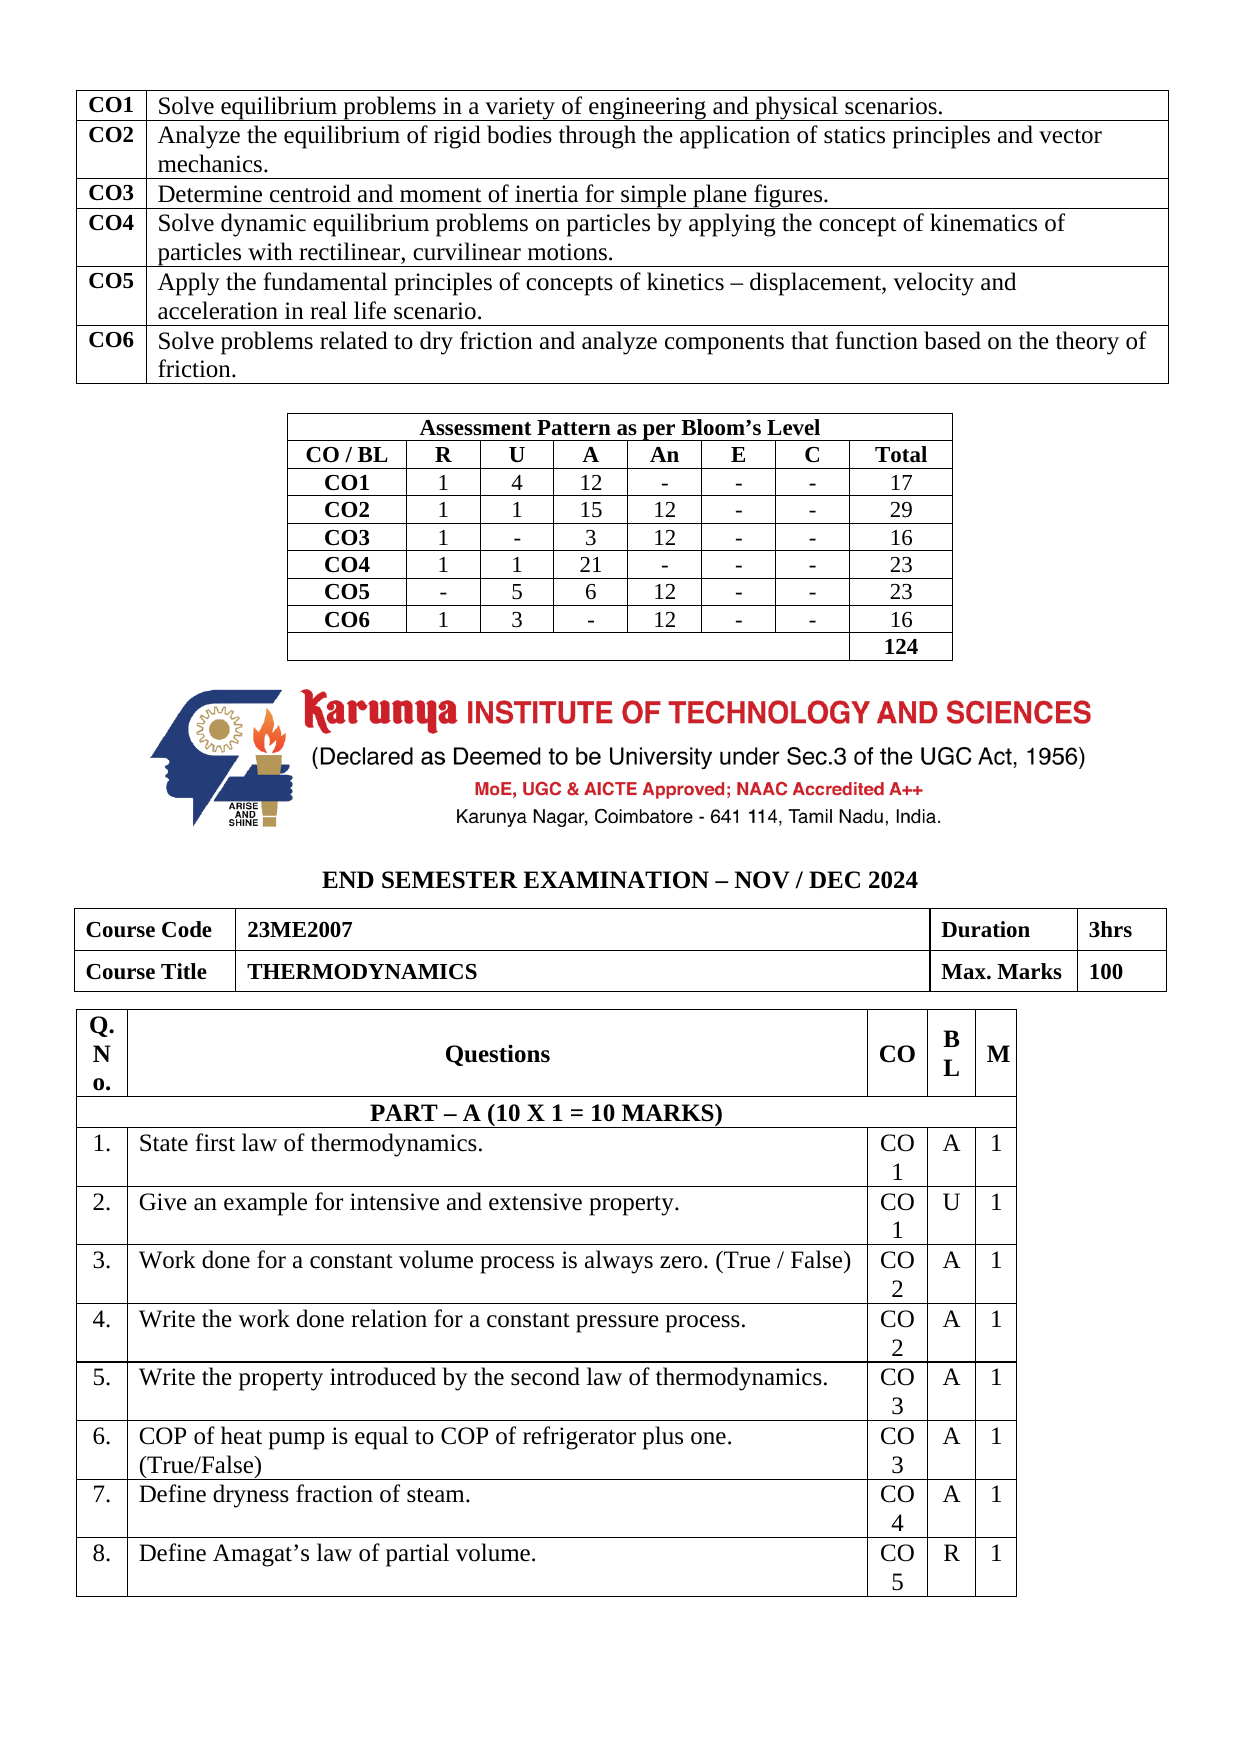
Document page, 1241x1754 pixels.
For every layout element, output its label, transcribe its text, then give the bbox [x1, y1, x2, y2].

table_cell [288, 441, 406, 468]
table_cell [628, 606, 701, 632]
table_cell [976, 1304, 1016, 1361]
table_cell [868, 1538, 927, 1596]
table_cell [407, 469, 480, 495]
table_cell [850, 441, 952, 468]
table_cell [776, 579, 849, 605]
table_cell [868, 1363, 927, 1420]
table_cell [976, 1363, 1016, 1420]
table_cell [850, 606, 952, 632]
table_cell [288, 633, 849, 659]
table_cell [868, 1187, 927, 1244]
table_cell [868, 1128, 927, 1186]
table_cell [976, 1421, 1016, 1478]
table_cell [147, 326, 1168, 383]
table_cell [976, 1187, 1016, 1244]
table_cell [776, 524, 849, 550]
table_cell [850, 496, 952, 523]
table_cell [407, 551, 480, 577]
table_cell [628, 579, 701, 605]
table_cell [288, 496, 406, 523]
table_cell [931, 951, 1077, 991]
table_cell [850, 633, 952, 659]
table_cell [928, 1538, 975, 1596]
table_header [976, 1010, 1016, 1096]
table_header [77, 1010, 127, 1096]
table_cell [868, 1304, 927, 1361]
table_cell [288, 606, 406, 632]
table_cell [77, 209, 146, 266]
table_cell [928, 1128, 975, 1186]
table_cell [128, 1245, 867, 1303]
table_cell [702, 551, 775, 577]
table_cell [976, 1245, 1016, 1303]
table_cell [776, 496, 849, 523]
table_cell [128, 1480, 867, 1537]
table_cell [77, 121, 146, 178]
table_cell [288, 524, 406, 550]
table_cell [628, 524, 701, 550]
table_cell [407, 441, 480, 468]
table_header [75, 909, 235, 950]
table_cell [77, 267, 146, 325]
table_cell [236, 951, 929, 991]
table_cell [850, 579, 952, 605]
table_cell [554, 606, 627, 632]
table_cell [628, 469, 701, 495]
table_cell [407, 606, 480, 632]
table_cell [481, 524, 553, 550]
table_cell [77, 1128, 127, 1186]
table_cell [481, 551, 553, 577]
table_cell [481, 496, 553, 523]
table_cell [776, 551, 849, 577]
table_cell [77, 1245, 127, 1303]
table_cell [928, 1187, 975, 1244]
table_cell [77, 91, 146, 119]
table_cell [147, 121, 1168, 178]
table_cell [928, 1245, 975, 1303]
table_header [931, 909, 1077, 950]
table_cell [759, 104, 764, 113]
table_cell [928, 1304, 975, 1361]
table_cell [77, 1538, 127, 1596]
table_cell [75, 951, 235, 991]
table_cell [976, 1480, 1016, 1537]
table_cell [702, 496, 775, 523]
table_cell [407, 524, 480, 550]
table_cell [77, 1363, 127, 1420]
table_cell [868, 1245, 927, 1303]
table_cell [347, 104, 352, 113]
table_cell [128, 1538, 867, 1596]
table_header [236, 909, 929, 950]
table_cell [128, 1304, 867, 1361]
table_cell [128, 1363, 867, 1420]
text END SEMESTER EXAMINATION – NOV / DEC 2024 [150, 865, 1090, 894]
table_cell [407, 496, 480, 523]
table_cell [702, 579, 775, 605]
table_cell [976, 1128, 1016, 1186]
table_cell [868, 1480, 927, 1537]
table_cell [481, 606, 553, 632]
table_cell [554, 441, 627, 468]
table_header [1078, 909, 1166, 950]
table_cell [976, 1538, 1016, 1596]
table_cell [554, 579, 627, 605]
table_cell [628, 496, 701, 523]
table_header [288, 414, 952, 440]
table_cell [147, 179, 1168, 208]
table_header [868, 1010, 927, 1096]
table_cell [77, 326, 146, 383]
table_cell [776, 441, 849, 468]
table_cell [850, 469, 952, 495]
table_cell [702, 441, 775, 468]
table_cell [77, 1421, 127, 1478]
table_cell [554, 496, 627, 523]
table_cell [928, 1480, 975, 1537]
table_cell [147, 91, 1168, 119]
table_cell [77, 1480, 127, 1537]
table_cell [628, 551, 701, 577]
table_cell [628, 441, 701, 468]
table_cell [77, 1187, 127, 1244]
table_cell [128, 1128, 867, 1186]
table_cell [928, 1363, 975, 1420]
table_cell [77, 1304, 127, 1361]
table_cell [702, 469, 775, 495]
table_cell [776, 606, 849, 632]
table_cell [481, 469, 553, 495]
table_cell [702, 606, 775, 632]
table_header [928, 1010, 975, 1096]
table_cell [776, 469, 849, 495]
picture [150, 689, 1091, 827]
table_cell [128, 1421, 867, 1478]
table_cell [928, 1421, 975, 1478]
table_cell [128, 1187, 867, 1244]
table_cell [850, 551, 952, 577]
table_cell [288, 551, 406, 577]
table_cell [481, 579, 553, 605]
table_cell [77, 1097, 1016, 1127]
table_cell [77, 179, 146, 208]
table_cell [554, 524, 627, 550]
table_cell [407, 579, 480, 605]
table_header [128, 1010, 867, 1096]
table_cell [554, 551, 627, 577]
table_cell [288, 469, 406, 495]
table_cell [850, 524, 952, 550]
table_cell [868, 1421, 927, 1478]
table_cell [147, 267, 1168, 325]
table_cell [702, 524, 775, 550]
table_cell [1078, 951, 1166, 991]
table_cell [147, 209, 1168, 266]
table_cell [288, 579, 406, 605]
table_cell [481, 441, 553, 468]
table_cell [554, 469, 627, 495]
